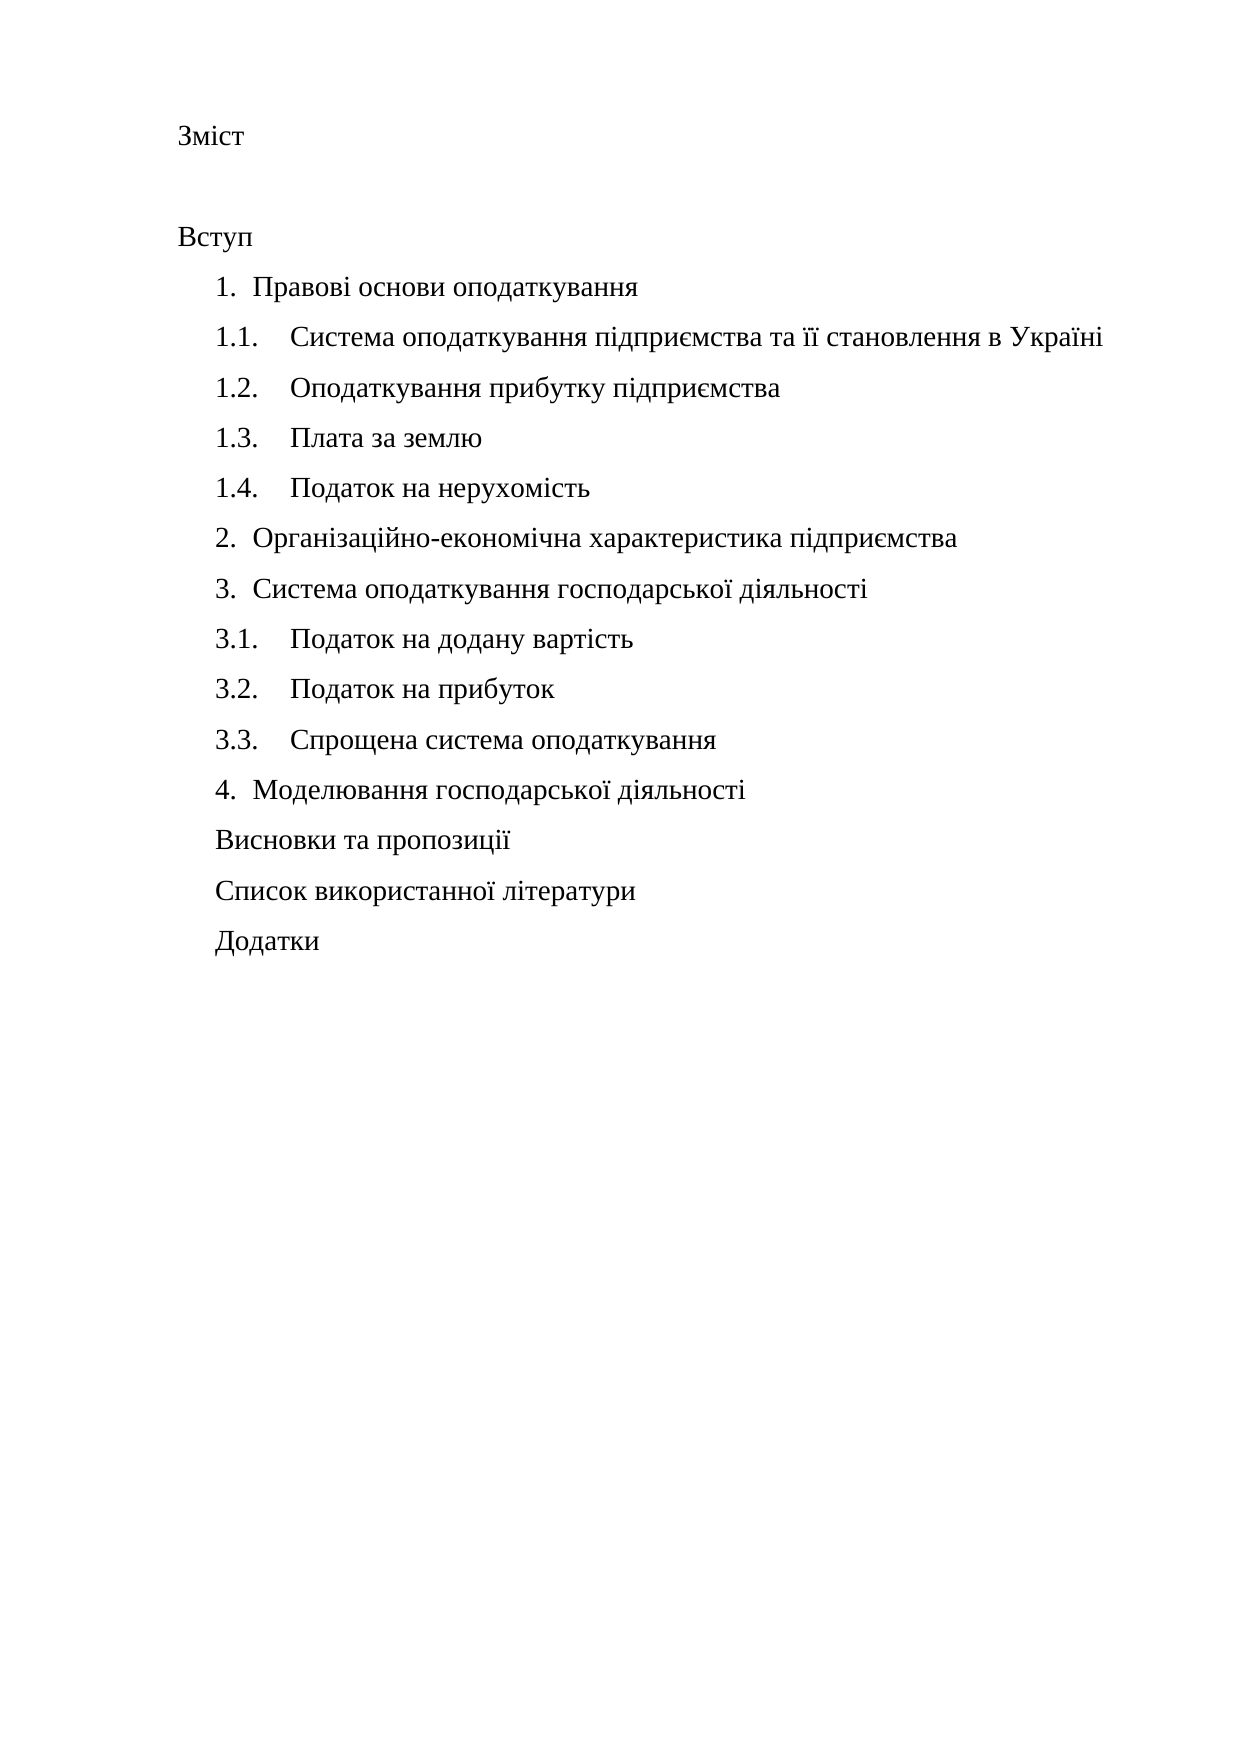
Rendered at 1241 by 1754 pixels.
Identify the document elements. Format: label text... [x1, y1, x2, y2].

list Податок на нерухомість [215, 470, 1152, 504]
list Податок на прибуток [215, 672, 1152, 705]
text Зміст [177, 118, 1152, 152]
list Спрощена система оподаткування [215, 722, 1152, 755]
list Правові основи оподаткування [215, 269, 1152, 303]
text Висновки та пропозиції [215, 822, 1152, 856]
list Оподаткування прибутку підприємства [215, 370, 1152, 403]
text Список використанної літератури [215, 873, 1152, 906]
list Система оподаткування господарської діяльності [215, 571, 1152, 604]
list Організаційно-економічна характеристика підприємства [215, 521, 1152, 554]
list Система оподаткування підприємства та її становлення в Україні [215, 319, 1152, 353]
list Моделювання господарської діяльності [215, 772, 1152, 806]
text Вступ [177, 219, 1152, 252]
list Плата за землю [215, 420, 1152, 453]
text Додатки [215, 923, 1152, 957]
list Податок на додану вартість [215, 621, 1152, 655]
